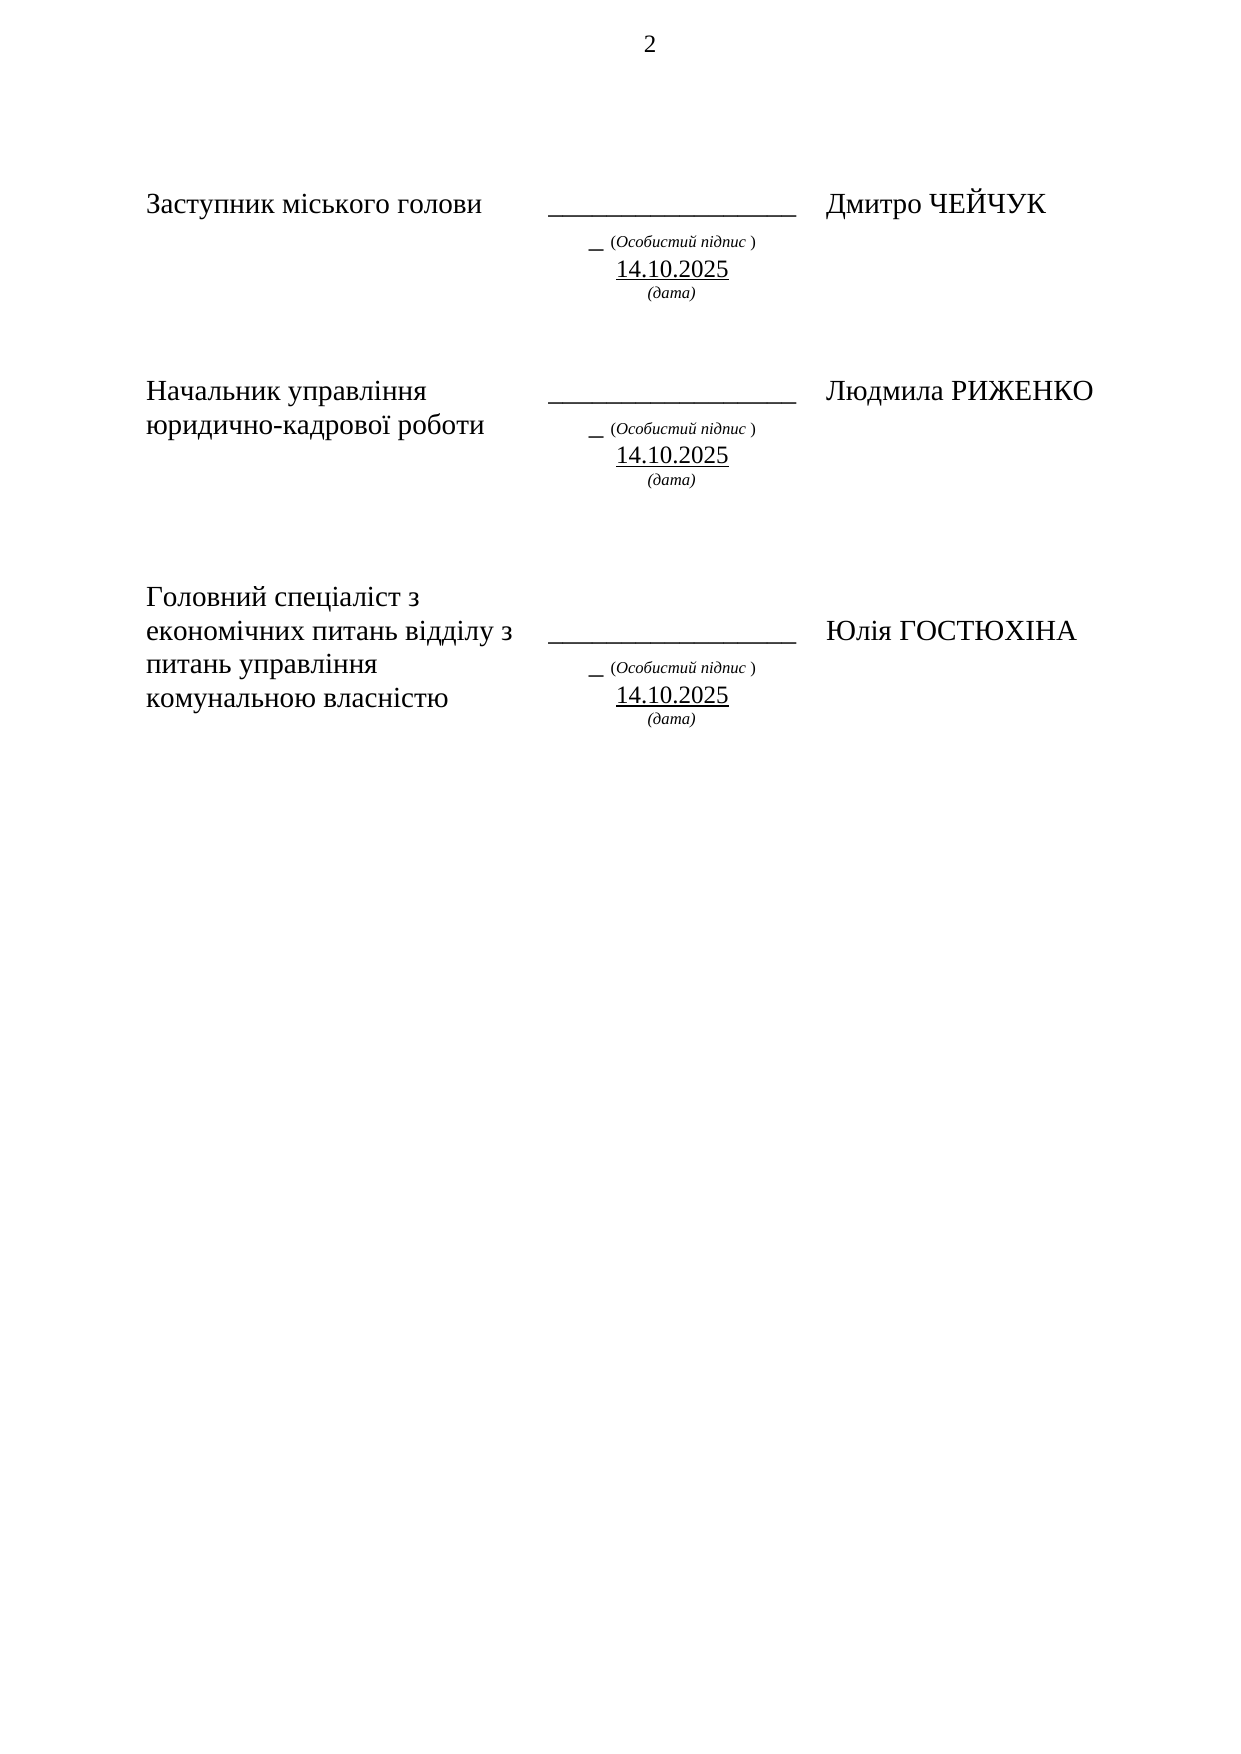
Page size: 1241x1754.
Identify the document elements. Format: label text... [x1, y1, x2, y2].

table_header __________________ (Особистий підпис ) 14.10.2025 (дата) [530, 187, 814, 340]
table_cell Головний спеціаліст з економічних питань відділу з питань управління комунальною власністю [135, 546, 529, 766]
table_header Дмитро ЧЕЙЧУК [815, 187, 1165, 340]
table_header Заступник міського голови [135, 187, 529, 340]
table_cell __________________ (Особистий підпис ) 14.10.2025 (дата) [530, 546, 814, 766]
table_cell Начальник управління юридично-кадрової роботи [135, 340, 529, 546]
table_cell Людмила РИЖЕНКО [815, 340, 1165, 546]
table_cell __________________ (Особистий підпис ) 14.10.2025 (дата) [530, 340, 814, 546]
table_cell Юлія ГОСТЮХІНА [815, 546, 1165, 766]
